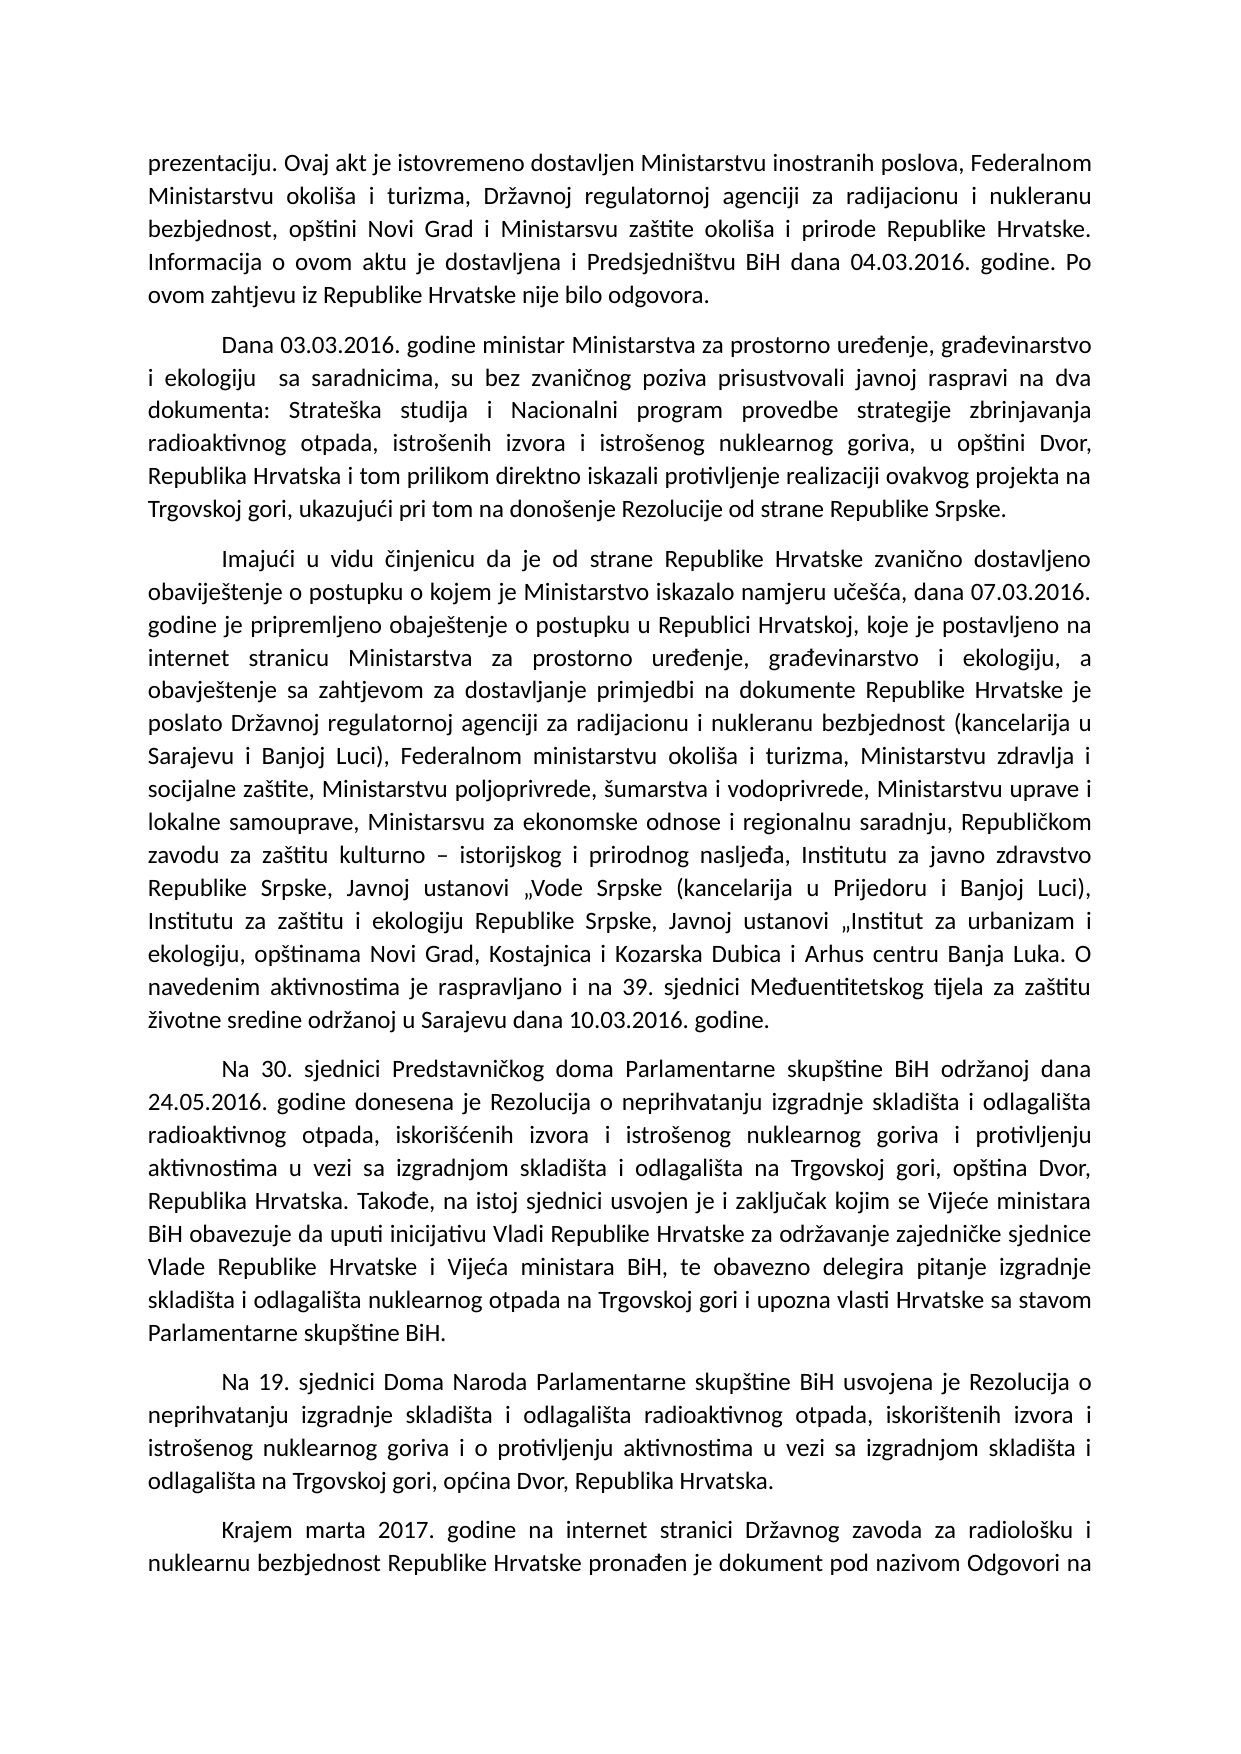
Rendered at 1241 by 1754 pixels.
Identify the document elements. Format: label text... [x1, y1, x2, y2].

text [148, 1515, 1093, 1578]
text Imajući u vidu činjenicu da je od strane Republike Hrvatske zvanično dostavljeno obaviještenje o postupku o kojem je Ministarstvo iskazalo namjeru učešća, dana 07.03.2016. godine je pripremljeno obaještenje o postupku u Republici Hrvatskoj, koje je postavljeno na internet stranicu Ministarstva za prostorno uređenje, građevinarstvo i ekologiju, a obavještenje sa zahtjevom za dostavljanje primjedbi na dokumente Republike Hrvatske je poslato Državnoj regulatornoj agenciji za radijacionu i nukleranu bezbjednost (kancelarija u Sarajevu i Banjoj Luci), Federalnom ministarstvu okoliša i turizma, Ministarstvu zdravlja i socijalne zaštite, Ministarstvu poljoprivrede, šumarstva i vodoprivrede, Ministarstvu uprave i lokalne samouprave, Ministarsvu za ekonomske odnose i regionalnu saradnju, Republičkom zavodu za zaštitu kulturno – istorijskog i prirodnog nasljeđa, Institutu za javno zdravstvo Republike Srpske, Javnoj ustanovi „Vode Srpske (kancelarija u Prijedoru i Banjoj Luci), Institutu za zaštitu i ekologiju Republike Srpske, Javnoj ustanovi „Institut za urbanizam i ekologiju, opštinama Novi Grad, Kostajnica i Kozarska Dubica i Arhus centru Banja Luka. O navedenim aktivnostima je raspravljano i na 39. sjednici Međuentitetskog tijela za zaštitu životne sredine održanoj u Sarajevu dana 10.03.2016. godine. [148, 543, 1093, 1034]
text Na 30. sjednici Predstavničkog doma Parlamentarne skupštine BiH održanoj dana 24.05.2016. godine donesena je Rezolucija o neprihvatanju izgradnje skladišta i odlagališta radioaktivnog otpada, iskorišćenih izvora i istrošenog nuklearnog goriva i protivljenju aktivnostima u vezi sa izgradnjom skladišta i odlagališta na Trgovskoj gori, opština Dvor, Republika Hrvatska. Takođe, na istoj sjednici usvojen je i zaključak kojim se Vijeće ministara BiH obavezuje da uputi inicijativu Vladi Republike Hrvatske za održavanje zajedničke sjednice Vlade Republike Hrvatske i Vijeća ministara BiH, te obavezno delegira pitanje izgradnje skladišta i odlagališta nuklearnog otpada na Trgovskoj gori i upozna vlasti Hrvatske sa stavom Parlamentarne skupštine BiH. [148, 1053, 1093, 1347]
text Na 19. sjednici Doma Naroda Parlamentarne skupštine BiH usvojena je Rezolucija o neprihvatanju izgradnje skladišta i odlagališta radioaktivnog otpada, iskorištenih izvora i istrošenog nuklearnog goriva i o protivljenju aktivnostima u vezi sa izgradnjom skladišta i odlagališta na Trgovskoj gori, općina Dvor, Republika Hrvatska. [148, 1366, 1093, 1496]
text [148, 148, 1093, 310]
text Dana 03.03.2016. godine ministar Ministarstva za prostorno uređenje, građevinarstvo i ekologiju sa saradnicima, su bez zvaničnog poziva prisustvovali javnoj raspravi na dva dokumenta: Strateška studija i Nacionalni program provedbe strategije zbrinjavanja radioaktivnog otpada, istrošenih izvora i istrošenog nuklearnog goriva, u opštini Dvor, Republika Hrvatska i tom prilikom direktno iskazali protivljenje realizaciji ovakvog projekta na Trgovskoj gori, ukazujući pri tom na donošenje Rezolucije od strane Republike Srpske. [148, 329, 1093, 524]
